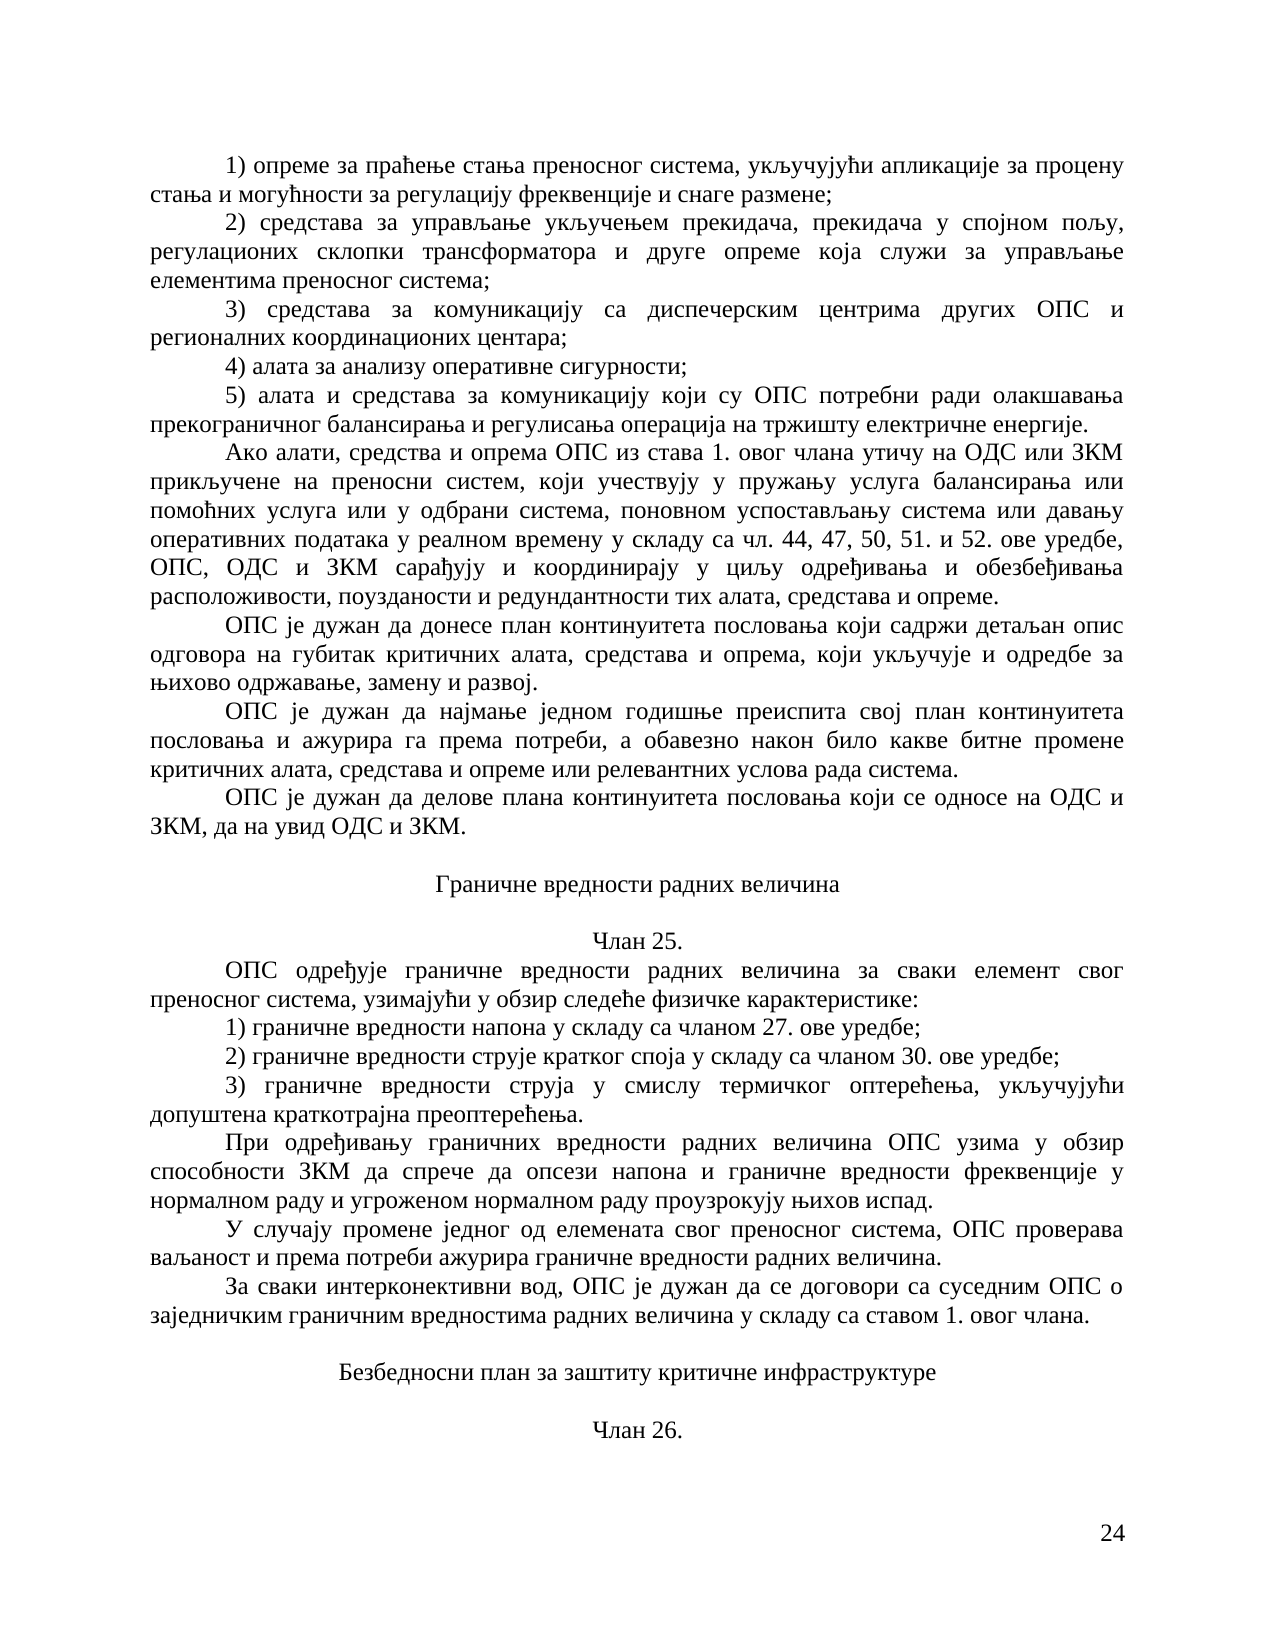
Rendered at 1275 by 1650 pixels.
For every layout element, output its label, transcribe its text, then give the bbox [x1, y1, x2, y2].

text 1) граничне вредности напона у складу са чланом 27. ове уредбе; [150, 1012, 1125, 1041]
text 1) опреме за праћење стања преносног система, укључујући апликације за процену стања и могућности за регулацију фреквенције и снаге размене; [150, 150, 1125, 207]
text Члан 26. [150, 1415, 1125, 1444]
text Граничне вредности радних величина [150, 869, 1125, 897]
text Члан 25. [150, 926, 1125, 955]
text 3) граничне вредности струја у смислу термичког оптерећења, укључујући допуштена краткотрајна преоптерећења. [150, 1070, 1125, 1127]
text 5) алата и средстава за комуникацију који су ОПС потребни ради олакшавања прекограничног балансирања и регулисања операција на тржишту електричне енергије. [150, 380, 1125, 437]
text За сваки интерконективни вод, ОПС је дужан да се договори са суседним ОПС о заједничким граничним вредностима радних величина у складу са ставом 1. овог члана. [150, 1271, 1125, 1329]
text Безбедносни план за заштиту критичне инфраструктуре [150, 1357, 1125, 1386]
text ОПС је дужан да најмање једном годишње преиспита свој план континуитета пословања и ажурира га према потреби, а обавезно након било какве битне промене критичних алата, средстава и опреме или релевантних услова рада система. [150, 696, 1125, 782]
text Ако алати, средства и опрема ОПС из става 1. овог члана утичу на ОДС или ЗКМ прикључене на преносни систем, који учествују у пружању услуга балансирања или помоћних услуга или у одбрани система, поновном успостављању система или давању оперативних података у реалном времену у складу са чл. 44, 47, 50, 51. и 52. ове уредбе, ОПС, ОДС и ЗКМ сарађују и координирају у циљу одређивања и обезбеђивања расположивости, поузданости и редундантности тих алата, средстава и опреме. [150, 437, 1125, 610]
text У случају промене једног од елемената свог преносног система, ОПС проверава ваљаност и према потреби ажурира граничне вредности радних величина. [150, 1214, 1125, 1271]
text ОПС одређује граничне вредности радних величина за сваки елемент свог преносног система, узимајући у обзир следеће физичке карактеристике: [150, 955, 1125, 1012]
text 2) граничне вредности струје кратког споја у складу са чланом 30. ове уредбе; [150, 1041, 1125, 1070]
text 2) средстава за управљање укључењем прекидача, прекидача у спојном пољу, регулационих склопки трансформатора и друге опреме која служи за управљање елементима преносног система; [150, 207, 1125, 294]
text 3) средстава за комуникацију са диспечерским центрима других ОПС и регионалних координационих центара; [150, 294, 1125, 351]
text При одређивању граничних вредности радних величина ОПС узима у обзир способности ЗКМ да спрече да опсези напона и граничне вредности фреквенције у нормалном раду и угроженом нормалном раду проузрокују њихов испад. [150, 1127, 1125, 1214]
text ОПС је дужан да делове плана континуитета пословања који се односе на ОДС и ЗКМ, да на увид ОДС и ЗКМ. [150, 782, 1125, 840]
text 4) алата за анализу оперативне сигурности; [150, 351, 1125, 380]
text ОПС је дужан да донесе план континуитета пословања који садржи детаљан опис одговора на губитак критичних алата, средстава и опрема, који укључује и одредбе за њихово одржавање, замену и развој. [150, 610, 1125, 696]
